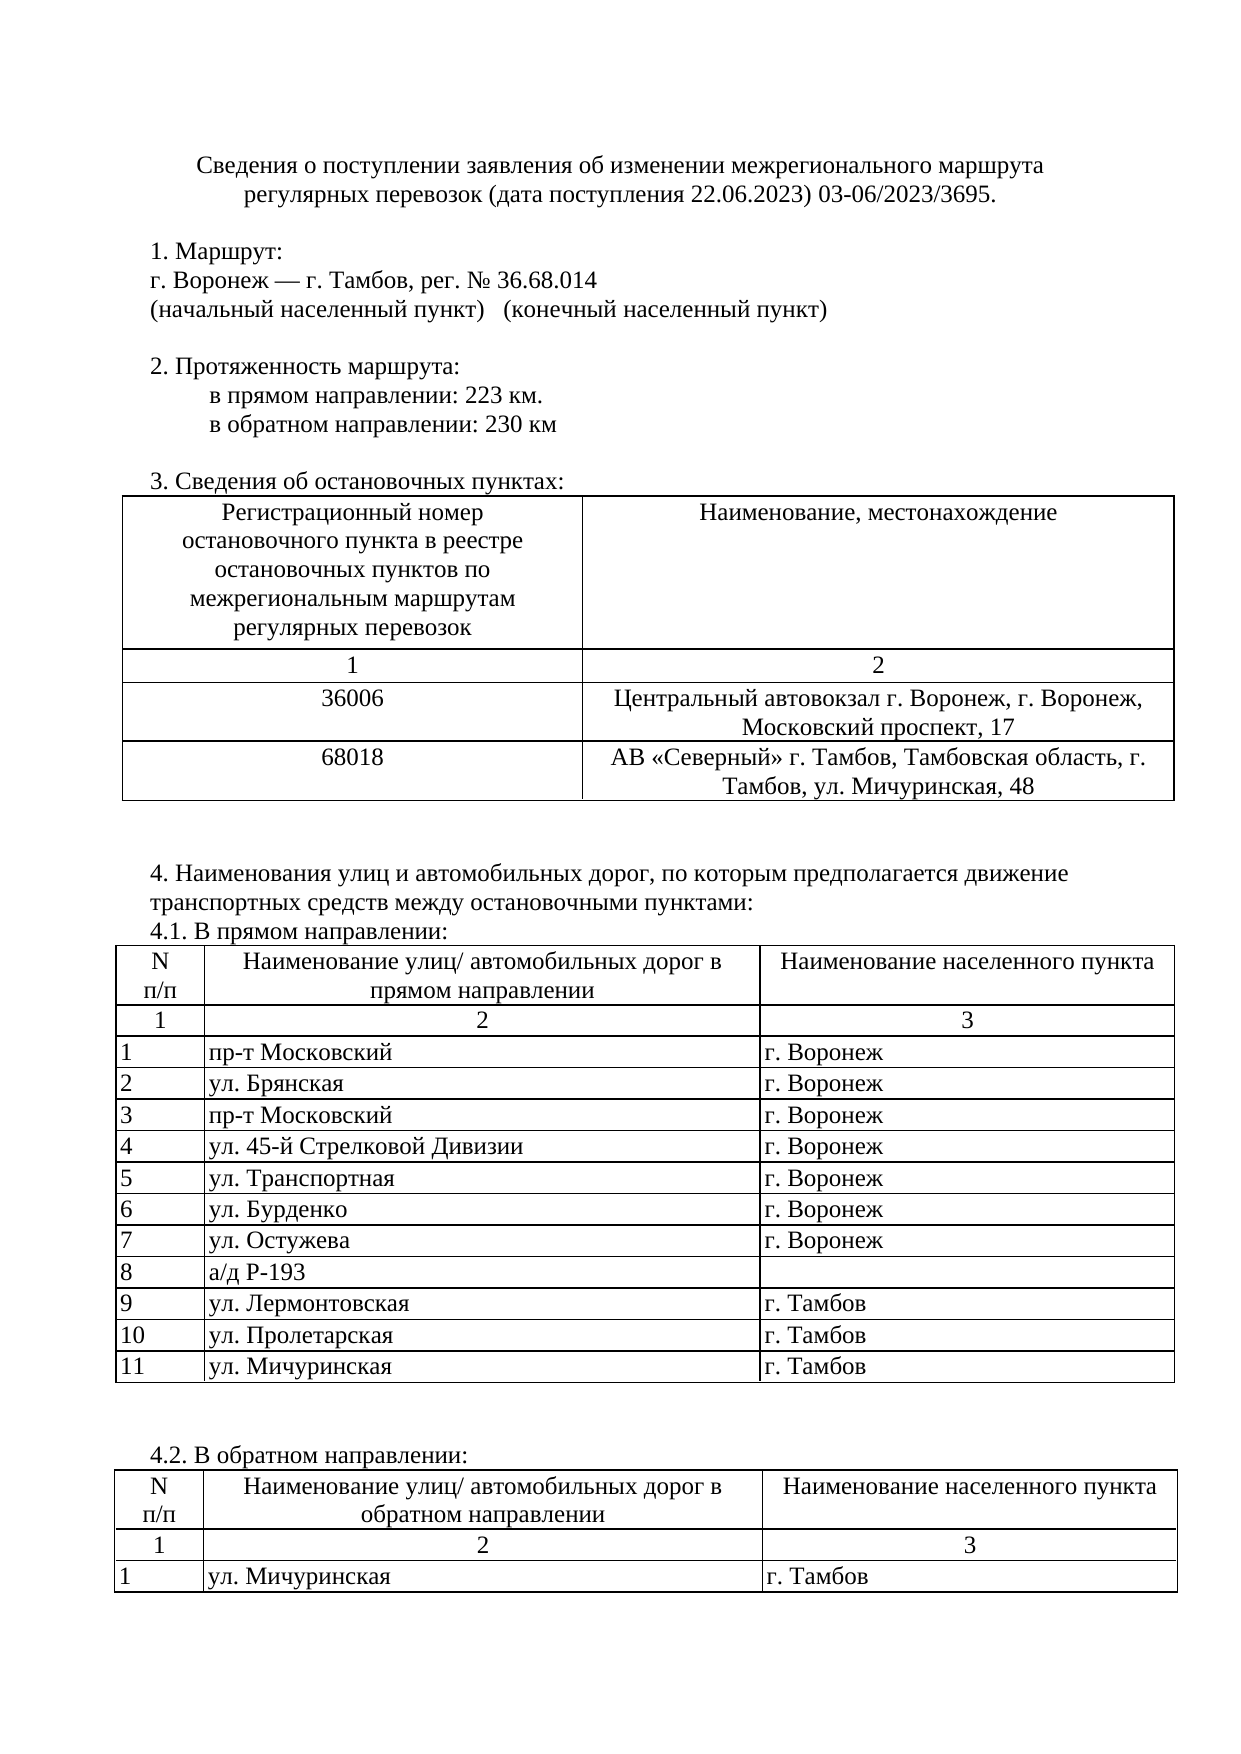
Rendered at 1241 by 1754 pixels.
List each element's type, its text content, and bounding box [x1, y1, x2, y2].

table_cell 2 [117, 1068, 204, 1098]
table_cell 11 [117, 1352, 204, 1381]
table_cell г. Тамбов [761, 1320, 1174, 1350]
text 4.2. В обратном направлении: [150, 1440, 1090, 1469]
text 2. Протяженность маршрута: [150, 351, 1090, 380]
table_cell пр-т Московский [205, 1100, 759, 1130]
table_cell 6 [117, 1194, 204, 1224]
table_cell 2 [205, 1006, 759, 1035]
table_header Наименование населенного пункта [761, 946, 1174, 1004]
table_cell 1 [123, 650, 582, 681]
table_cell г. Воронеж [761, 1163, 1174, 1193]
table_cell а/д Р-193 [205, 1257, 759, 1287]
table_header N п/п [115, 1471, 203, 1528]
table_header Наименование, местонахождение [583, 497, 1173, 648]
table_cell 3 [761, 1006, 1174, 1035]
text 4.1. В прямом направлении: [150, 916, 1090, 945]
table_cell пр-т Московский [205, 1037, 759, 1067]
table_cell ул. Брянская [205, 1068, 759, 1098]
table_cell ул. Мичуринская [205, 1352, 759, 1381]
table_cell 9 [117, 1289, 204, 1318]
table_cell [761, 1257, 1174, 1287]
table_header Наименование улиц/ автомобильных дорог в прямом направлении [205, 946, 759, 1004]
table_cell 1 [117, 1006, 204, 1035]
table_cell 8 [117, 1257, 204, 1287]
table_cell ул. Мичуринская [204, 1561, 762, 1591]
text 1. Маршрут: [150, 236, 1090, 265]
table_cell 1 [117, 1037, 204, 1067]
table_header Регистрационный номер остановочного пункта в реестре остановочных пунктов по межрегиональным маршрутам регулярных перевозок [123, 497, 582, 648]
table_cell 3 [763, 1528, 1177, 1560]
table_cell 3 [117, 1100, 204, 1130]
table_cell ул. Транспортная [205, 1163, 759, 1193]
table_cell 5 [117, 1163, 204, 1193]
table_cell 10 [117, 1320, 204, 1350]
table_cell 1 [115, 1561, 203, 1591]
table_cell г. Воронеж [761, 1194, 1174, 1224]
text Сведения о поступлении заявления об изменении межрегионального маршрута регулярных перевозок (дата поступления 22.06.2023) 03-06/2023/3695. [150, 150, 1090, 207]
text г. Воронеж — г. Тамбов, рег. № 36.68.014 [150, 265, 1090, 294]
text 3. Сведения об остановочных пунктах: [150, 466, 1090, 495]
table_cell г. Тамбов [763, 1560, 1177, 1591]
table_cell 2 [204, 1530, 762, 1560]
table_cell 36006 [123, 683, 582, 740]
table_header N п/п [117, 946, 204, 1004]
table_cell Центральный автовокзал г. Воронеж, г. Воронеж, Московский проспект, 17 [583, 683, 1173, 740]
table_header Наименование населенного пункта [763, 1471, 1177, 1528]
text 4. Наименования улиц и автомобильных дорог, по которым предполагается движение транспортных средств между остановочными пунктами: [150, 858, 1090, 916]
table_cell ул. Остужева [205, 1226, 759, 1256]
table_cell г. Воронеж [761, 1068, 1174, 1098]
table_cell г. Воронеж [761, 1226, 1174, 1256]
table_cell 4 [117, 1131, 204, 1161]
text (начальный населенный пункт) (конечный населенный пункт) [150, 294, 1090, 322]
table_cell г. Воронеж [761, 1100, 1174, 1130]
table_cell 2 [583, 650, 1173, 681]
table_header Наименование улиц/ автомобильных дорог в обратном направлении [204, 1471, 762, 1528]
table_cell г. Тамбов [761, 1289, 1174, 1318]
text в обратном направлении: 230 км [150, 409, 1090, 437]
table_cell 7 [117, 1226, 204, 1256]
table_cell г. Тамбов [761, 1352, 1174, 1381]
table_cell ул. 45-й Стрелковой Дивизии [205, 1131, 759, 1161]
table_cell г. Воронеж [761, 1131, 1174, 1161]
table_cell 68018 [123, 742, 582, 799]
table_cell ул. Бурденко [205, 1194, 759, 1224]
table_cell г. Воронеж [761, 1037, 1174, 1067]
table_cell ул. Пролетарская [205, 1320, 759, 1350]
table_cell АВ «Северный» г. Тамбов, Тамбовская область, г. Тамбов, ул. Мичуринская, 48 [583, 742, 1173, 799]
table_cell ул. Лермонтовская [205, 1289, 759, 1318]
text в прямом направлении: 223 км. [150, 380, 1090, 409]
table_cell 1 [115, 1529, 203, 1560]
